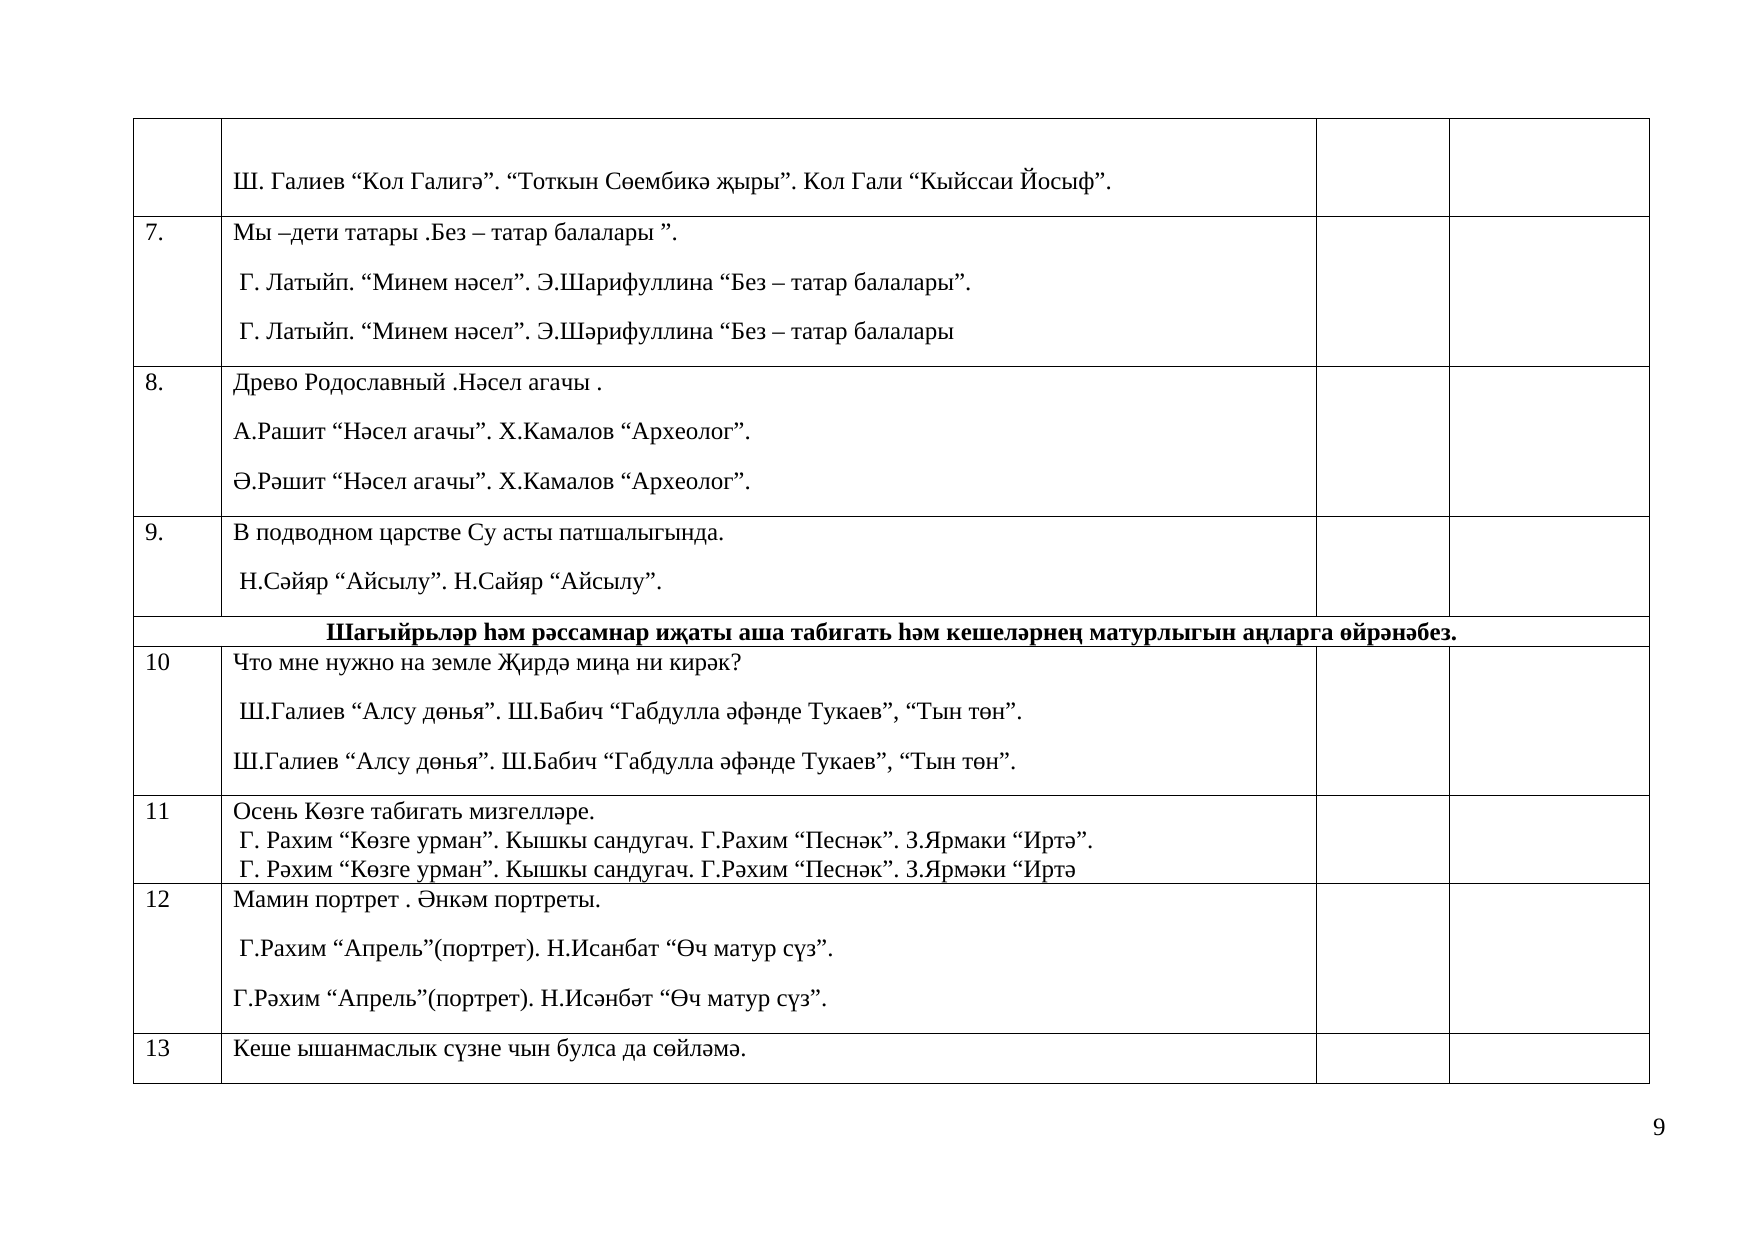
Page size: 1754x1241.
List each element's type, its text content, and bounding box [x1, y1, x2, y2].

table_cell В подводном царстве Су асты патшалыгында. Н.Сәйяр “Айсылу”. Н.Сайяр “Айсылу”. [222, 517, 1316, 616]
table_cell [1317, 884, 1449, 1032]
table_cell [1450, 1034, 1649, 1083]
table_cell [1317, 367, 1449, 516]
table_cell Мы –дети татары .Без – татар балалары ”. Г. Латыйп. “Минем нәсел”. Э.Шарифуллина “Без – татар балалары”. Г. Латыйп. “Минем нәсел”. Э.Шәрифуллина “Без – татар балалары [222, 217, 1316, 366]
table_cell [1450, 217, 1649, 366]
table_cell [222, 1034, 1316, 1083]
table_cell [1450, 517, 1649, 616]
table_cell 10 [134, 647, 221, 795]
table_cell [1317, 517, 1449, 616]
table_cell [1450, 884, 1649, 1032]
table_cell [1450, 647, 1649, 795]
table_cell Осень Көзге табигать мизгелләре. Г. Рахим “Көзге урман”. Кышкы сандугач. Г.Рахим “Песнәк”. З.Ярмаки “Иртә”. Г. Рәхим “Көзге урман”. Кышкы сандугач. Г.Рәхим “Песнәк”. З.Ярмәки “Иртә [222, 796, 1316, 883]
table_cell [222, 119, 1316, 216]
table_cell 11 [134, 796, 221, 883]
table_cell [1317, 647, 1449, 795]
table_cell [1317, 119, 1449, 216]
table_cell [1450, 796, 1649, 883]
table_cell [1317, 217, 1449, 366]
table_cell Древо Родославный .Нәсел агачы . А.Рашит “Нәсел агачы”. Х.Камалов “Археолог”. Ә.Рәшит “Нәсел агачы”. Х.Камалов “Археолог”. [222, 367, 1316, 516]
table_cell Шагыйрьләр һәм рәссамнар иҗаты аша табигать һәм кешеләрнең матурлыгын аңларга өйрәнәбез. [134, 617, 1649, 646]
table_cell 7. [134, 217, 221, 366]
table_cell 13 [134, 1034, 221, 1083]
table_cell Мамин портрет . Әнкәм портреты. Г.Рахим “Апрель”(портрет). Н.Исанбат “Өч матур сүз”. Г.Рәхим “Апрель”(портрет). Н.Исәнбәт “Өч матур сүз”. [222, 884, 1316, 1032]
table_cell 8. [134, 367, 221, 516]
table_cell [1450, 119, 1649, 216]
table_cell [1450, 367, 1649, 516]
table_cell [1317, 796, 1449, 883]
table_cell 12 [134, 884, 221, 1032]
table_cell Что мне нужно на земле Җирдә миңа ни кирәк? Ш.Галиев “Алсу дөнья”. Ш.Бабич “Габдулла әфәнде Тукаев”, “Тын төн”. Ш.Галиев “Алсу дөнья”. Ш.Бабич “Габдулла әфәнде Тукаев”, “Тын төн”. [222, 647, 1316, 795]
table_cell [1317, 1034, 1449, 1083]
table_cell 6. [134, 119, 221, 216]
table_cell 9. [134, 517, 221, 616]
